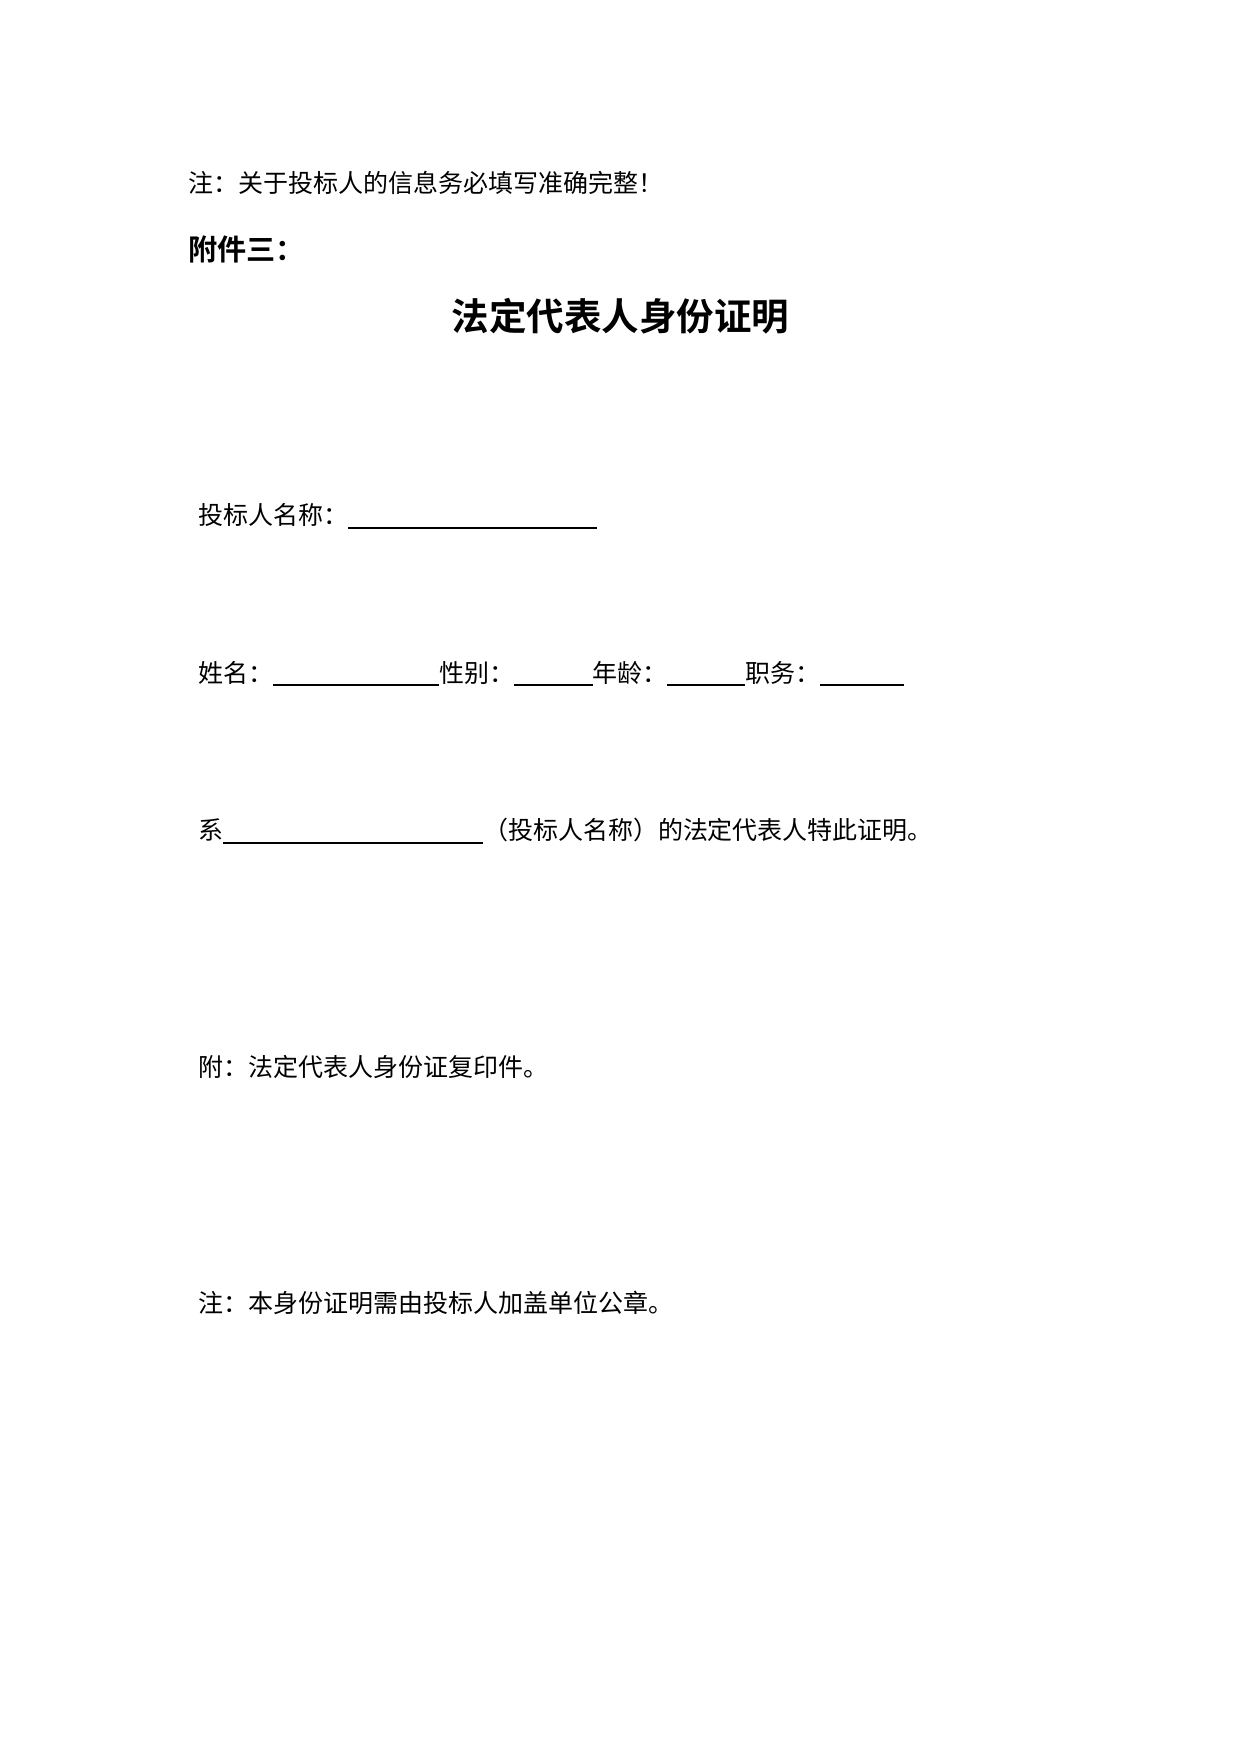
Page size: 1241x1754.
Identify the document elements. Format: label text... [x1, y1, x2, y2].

text 系 （投标人名称）的法定代表人特此证明。 [198, 796, 1052, 862]
text 附：法定代表人身份证复印件。 [198, 1032, 846, 1098]
text 附件三： [188, 214, 1052, 281]
text 投标人名称： [198, 481, 846, 547]
text 注：关于投标人的信息务必填写准确完整！ [188, 148, 1052, 214]
text 姓名： 性别： 年龄： 职务： [198, 638, 1052, 704]
text 注：本身份证明需由投标人加盖单位公章。 [198, 1268, 846, 1334]
text 法定代表人身份证明 [188, 281, 1052, 347]
